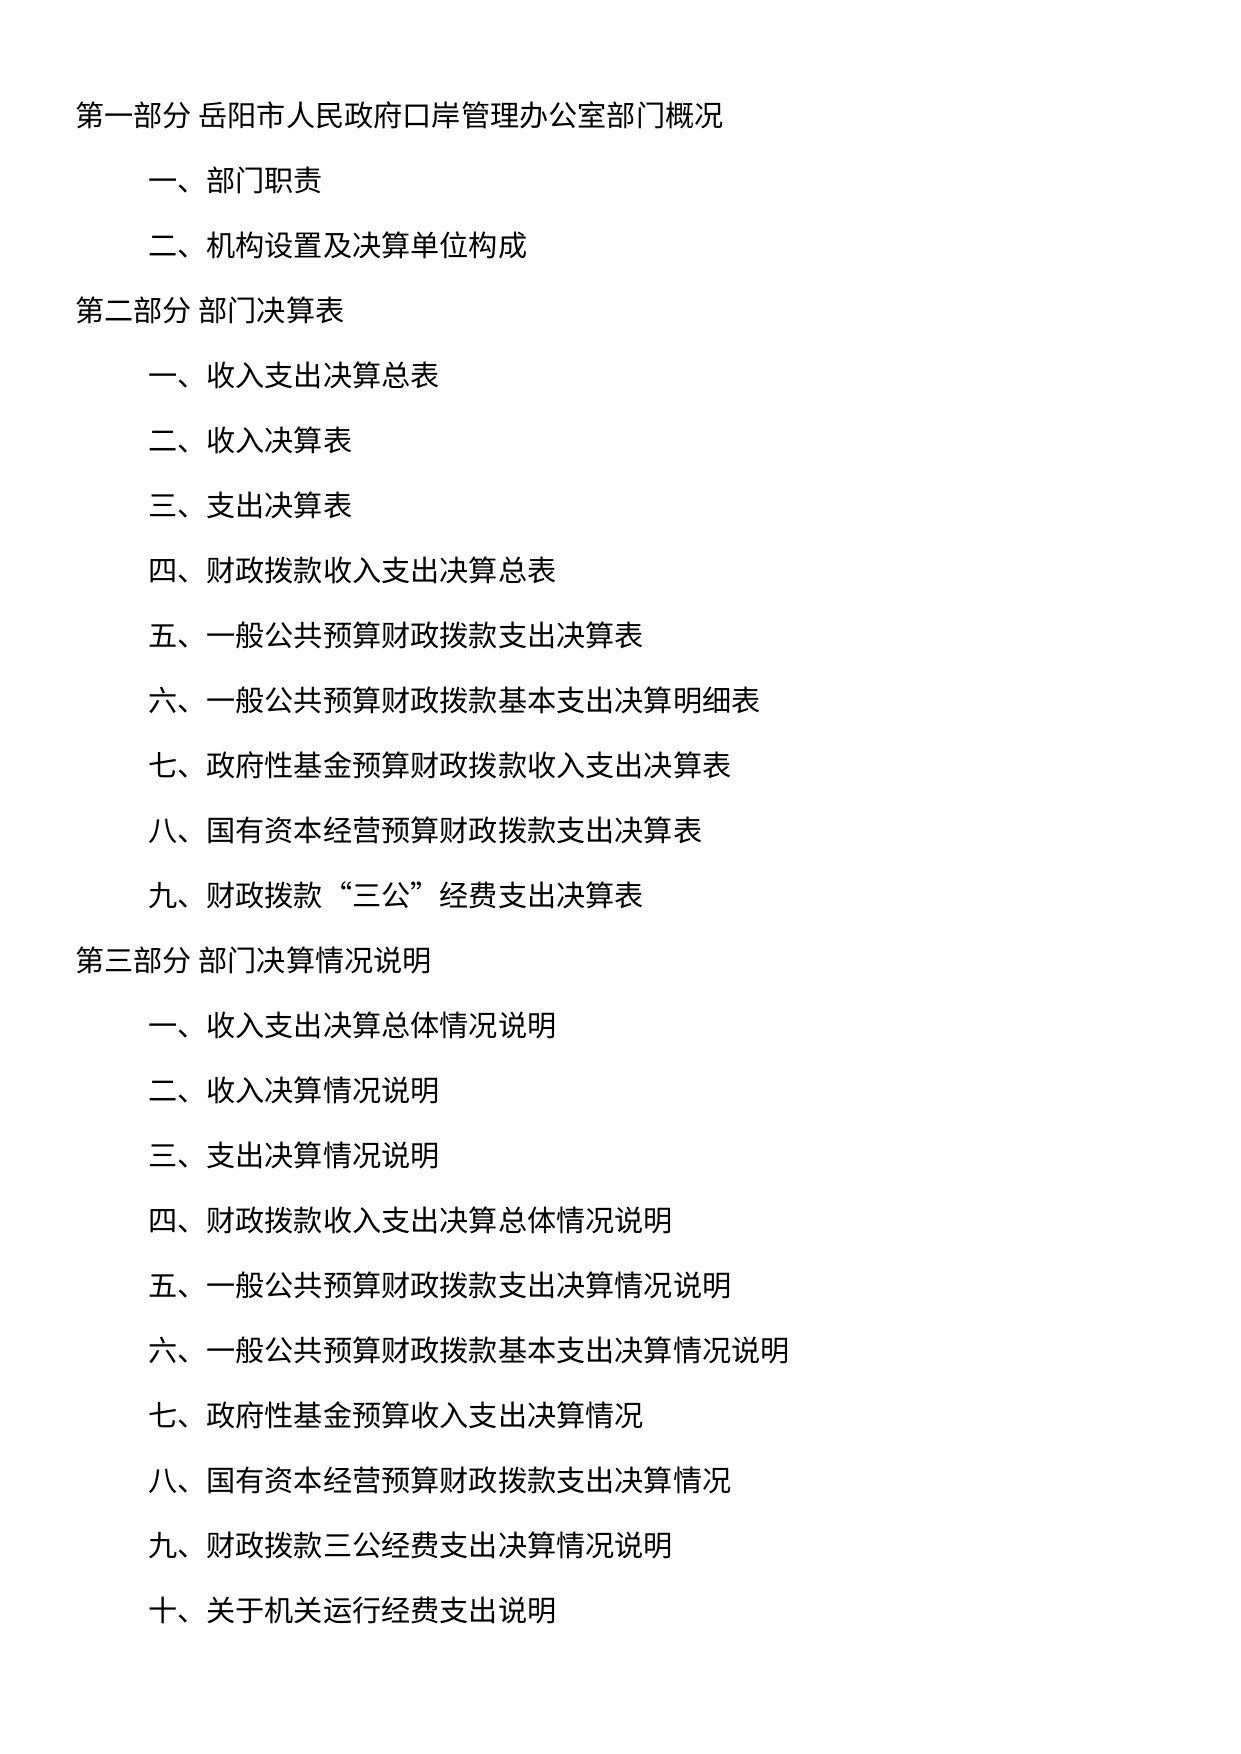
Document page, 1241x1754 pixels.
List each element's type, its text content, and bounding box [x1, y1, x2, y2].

text 二、收入决算情况说明 [75, 1056, 1165, 1121]
text 九、财政拨款三公经费支出决算情况说明 [75, 1511, 1165, 1576]
text 二、收入决算表 [75, 406, 1165, 471]
text 二、机构设置及决算单位构成 [75, 211, 1165, 276]
text 七、政府性基金预算财政拨款收入支出决算表 [75, 731, 1165, 796]
text 四、财政拨款收入支出决算总体情况说明 [75, 1186, 1165, 1251]
text 第二部分 部门决算表 [75, 276, 1165, 341]
text 八、国有资本经营预算财政拨款支出决算表 [75, 796, 1165, 861]
text 九、财政拨款“三公”经费支出决算表 [75, 861, 1165, 926]
text 六、一般公共预算财政拨款基本支出决算情况说明 [75, 1316, 1165, 1381]
text 八、国有资本经营预算财政拨款支出决算情况 [75, 1446, 1165, 1511]
text 五、一般公共预算财政拨款支出决算情况说明 [75, 1251, 1165, 1316]
text 三、支出决算情况说明 [75, 1121, 1165, 1186]
text 四、财政拨款收入支出决算总表 [75, 536, 1165, 601]
text 第一部分 岳阳市人民政府口岸管理办公室部门概况 [75, 81, 1165, 146]
text 一、收入支出决算总表 [75, 341, 1165, 406]
text 一、部门职责 [75, 146, 1165, 211]
text 六、一般公共预算财政拨款基本支出决算明细表 [75, 666, 1165, 731]
text 五、一般公共预算财政拨款支出决算表 [75, 601, 1165, 666]
text 七、政府性基金预算收入支出决算情况 [75, 1381, 1165, 1446]
text 第三部分 部门决算情况说明 [75, 926, 1165, 991]
text 一、收入支出决算总体情况说明 [75, 991, 1165, 1056]
text 三、支出决算表 [75, 471, 1165, 536]
text 十、关于机关运行经费支出说明 [75, 1576, 1165, 1641]
